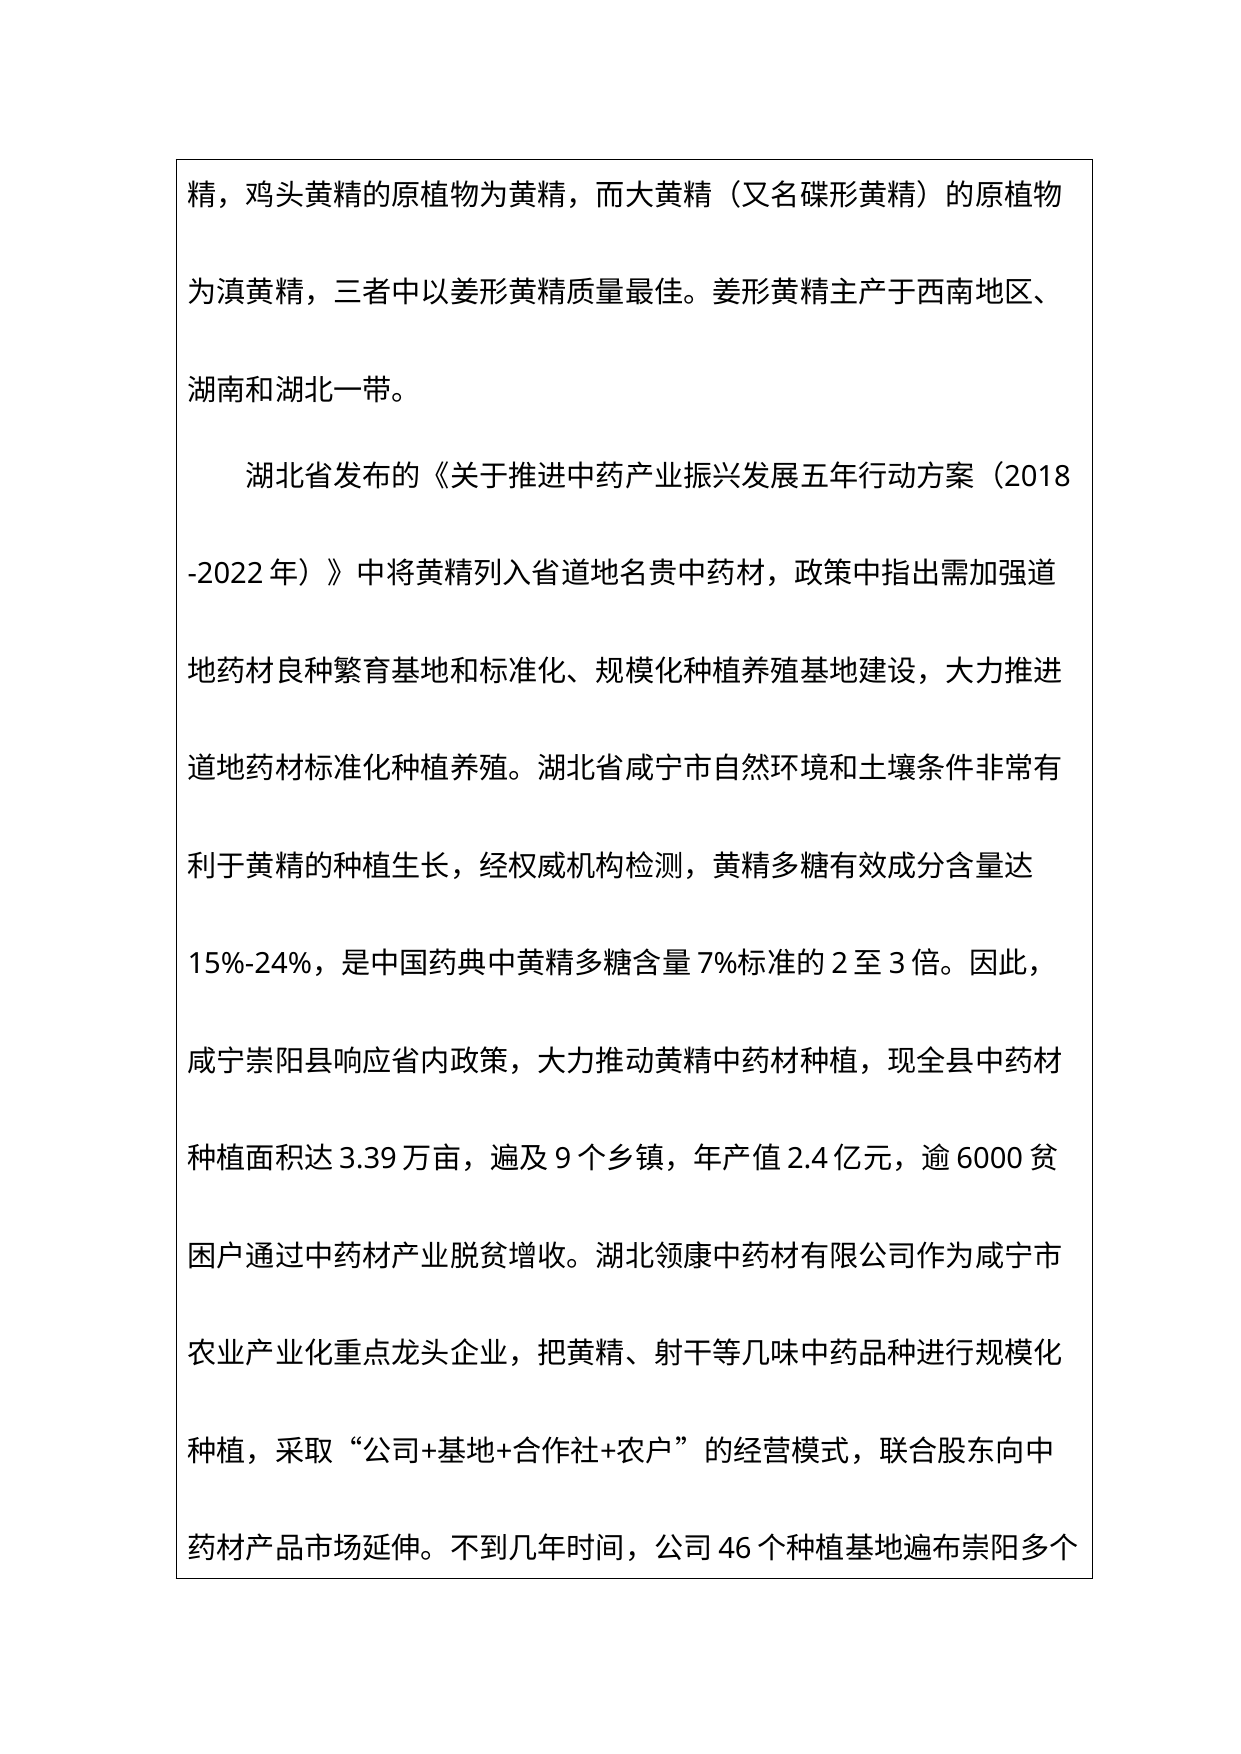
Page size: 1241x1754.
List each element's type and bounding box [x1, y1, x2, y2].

table_cell [177, 160, 1092, 1578]
